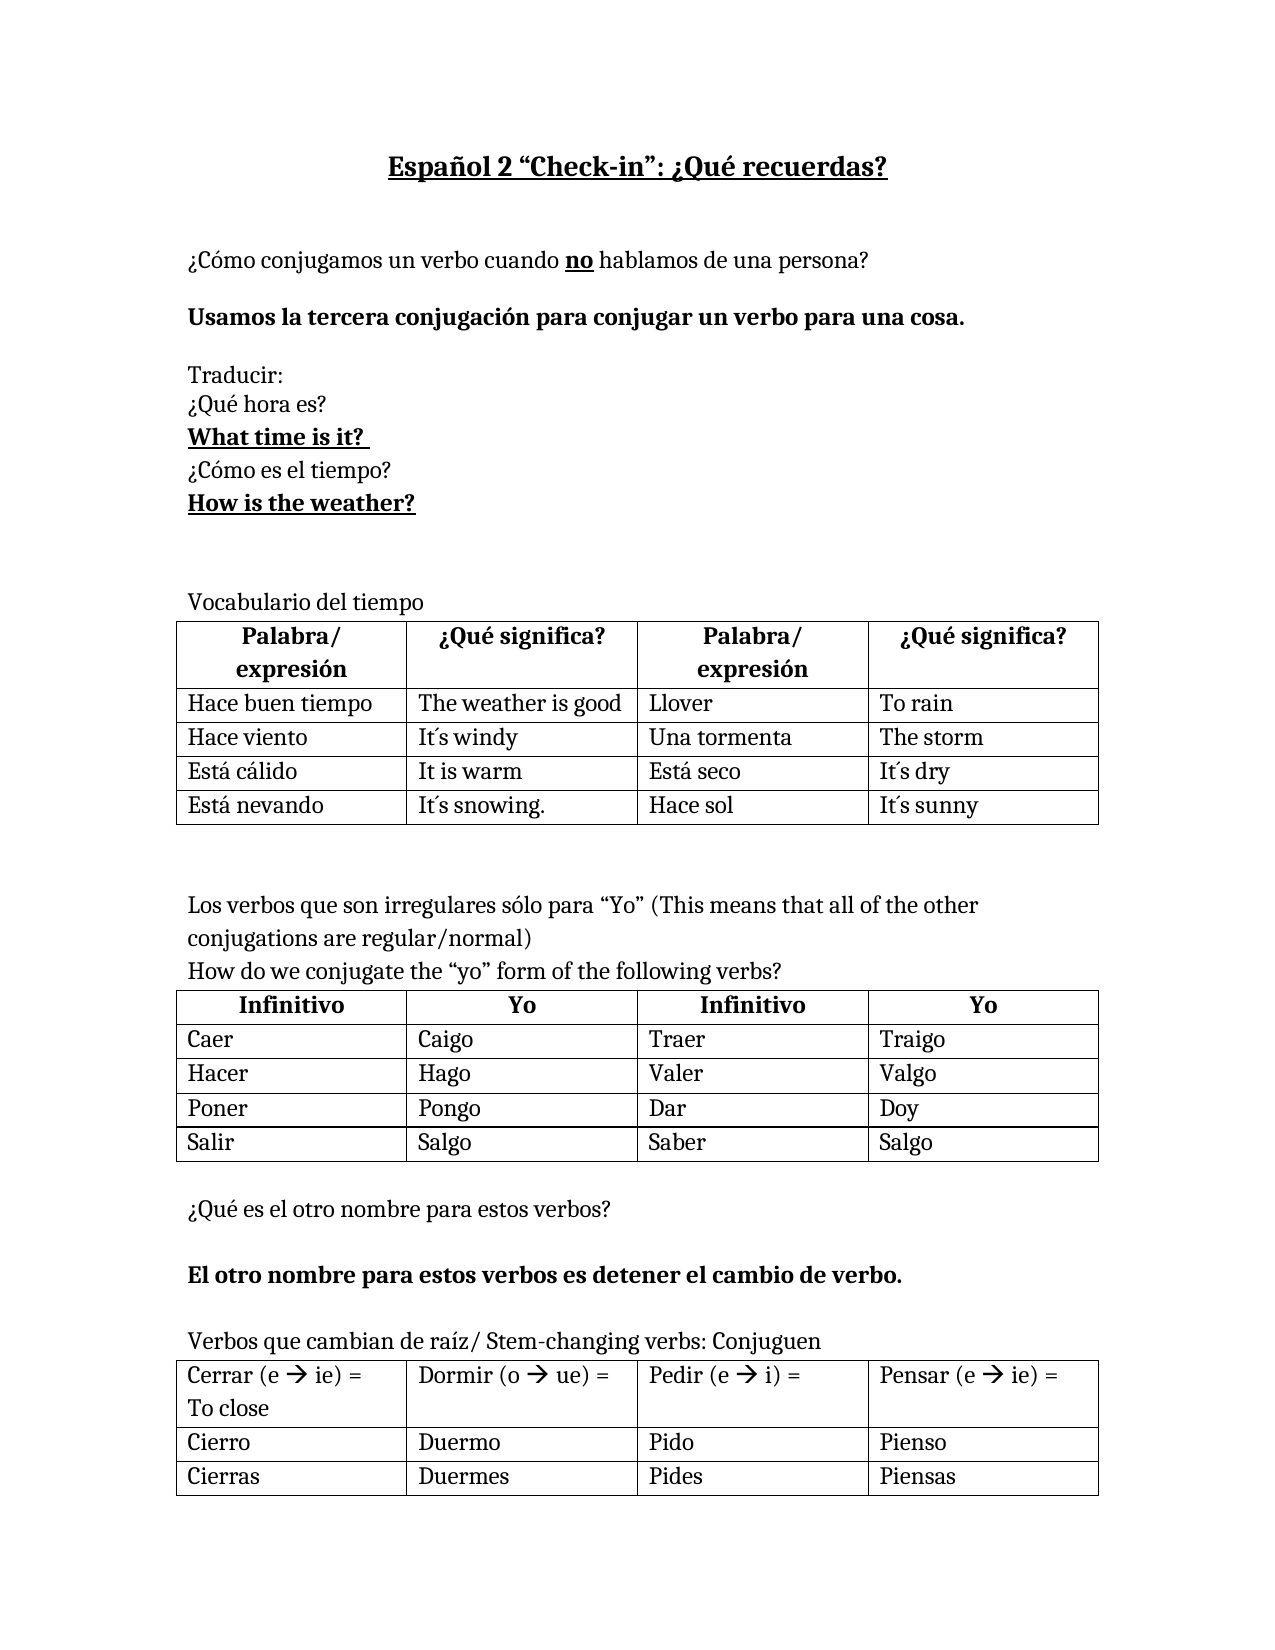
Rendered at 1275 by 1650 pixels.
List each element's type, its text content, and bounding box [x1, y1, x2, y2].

table_cell Salgo [869, 1128, 1098, 1161]
table_cell It´s windy [407, 723, 637, 756]
table_cell Valgo [869, 1059, 1098, 1092]
table_cell Valer [638, 1059, 868, 1092]
table_header Palabra/expresión [638, 622, 868, 688]
table_cell Hace buen tiempo [177, 689, 406, 722]
table_cell To rain [869, 689, 1098, 722]
table_header Palabra/expresión [177, 622, 406, 688]
table_cell Está nevando [177, 791, 406, 824]
table_cell The storm [869, 723, 1098, 756]
table_cell Cierras [177, 1462, 406, 1495]
text How do we conjugate the “yo” form of the following verbs? [187, 957, 1087, 986]
table_cell Pongo [407, 1094, 637, 1126]
table_cell Doy [869, 1094, 1098, 1126]
table_cell Hace viento [177, 723, 406, 756]
table_cell Caigo [407, 1025, 637, 1058]
table_cell It´s sunny [869, 791, 1098, 824]
table_cell Traigo [869, 1025, 1098, 1058]
table_header Yo [869, 991, 1098, 1024]
table_cell Poner [177, 1094, 406, 1126]
text El otro nombre para estos verbos es detener el cambio de verbo. [187, 1261, 1087, 1289]
table_cell Hago [407, 1059, 637, 1092]
text What time is it? [187, 423, 1087, 451]
text Traducir: [187, 361, 1087, 389]
table_header Infinitivo [177, 991, 406, 1024]
table_cell Está cálido [177, 757, 406, 790]
table_cell It is warm [407, 757, 637, 790]
text How is the weather? [187, 489, 1087, 517]
table_cell Salir [177, 1128, 406, 1161]
text ¿Cómo conjugamos un verbo cuando no hablamos de una persona? [187, 246, 1087, 274]
text ¿Qué hora es? [187, 389, 1087, 418]
text Verbos que cambian de raíz/ Stem-changing verbs: Conjuguen [187, 1327, 1087, 1355]
table_cell Caer [177, 1025, 406, 1058]
table_cell Pido [638, 1428, 868, 1461]
table_header Cerrar (e ie) = To close [177, 1361, 406, 1427]
table_header Pensar (e ie) = [869, 1361, 1098, 1427]
text Español 2 “Check-in”: ¿Qué recuerdas? [187, 150, 1087, 183]
text Vocabulario del tiempo [187, 588, 1087, 616]
table_cell Cierro [177, 1428, 406, 1461]
text ¿Cómo es el tiempo? [187, 456, 1087, 484]
table_cell Piensas [869, 1462, 1098, 1495]
table_cell Está seco [638, 757, 868, 790]
table_cell Pides [638, 1462, 868, 1495]
table_header Dormir (o ue) = [407, 1361, 637, 1427]
table_header Infinitivo [638, 991, 868, 1024]
table_header Pedir (e i) = [638, 1361, 868, 1427]
table_header ¿Qué significa? [869, 622, 1098, 688]
table_cell The weather is good [407, 689, 637, 722]
table_cell Una tormenta [638, 723, 868, 756]
table_cell Dar [638, 1094, 868, 1126]
table_cell Hace sol [638, 791, 868, 824]
table_cell It´s dry [869, 757, 1098, 790]
table_header ¿Qué significa? [407, 622, 637, 688]
text ¿Qué es el otro nombre para estos verbos? [187, 1194, 1087, 1223]
table_cell Traer [638, 1025, 868, 1058]
table_cell Hacer [177, 1059, 406, 1092]
table_header Yo [407, 991, 637, 1024]
table_cell Llover [638, 689, 868, 722]
table_cell It´s snowing. [407, 791, 637, 824]
table_cell Salgo [407, 1128, 637, 1161]
text Usamos la tercera conjugación para conjugar un verbo para una cosa. [187, 303, 1087, 332]
table_cell Saber [638, 1128, 868, 1161]
table_cell Pienso [869, 1428, 1098, 1461]
table_cell Duermes [407, 1462, 637, 1495]
text Los verbos que son irregulares sólo para “Yo” (This means that all of the other conjugations are regular/normal) [187, 891, 1087, 953]
table_cell Duermo [407, 1428, 637, 1461]
